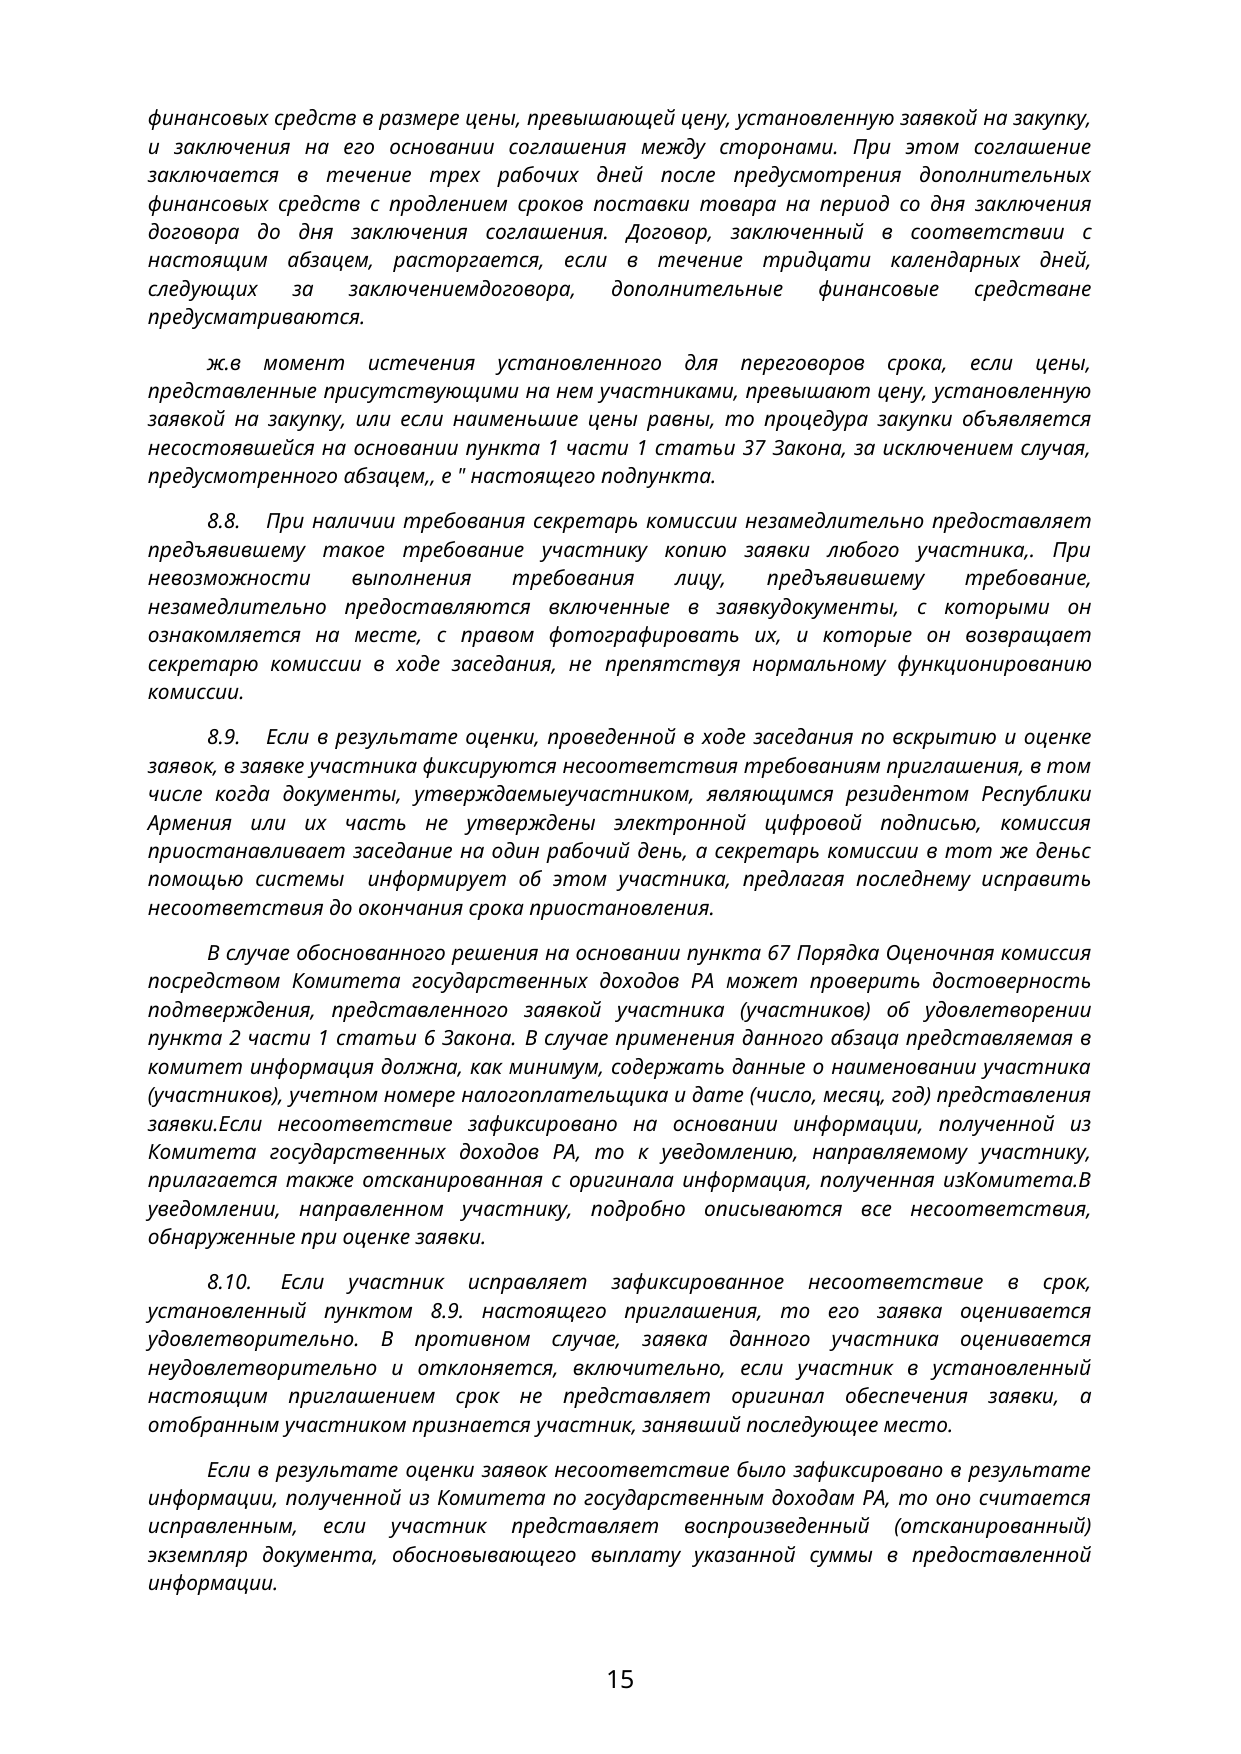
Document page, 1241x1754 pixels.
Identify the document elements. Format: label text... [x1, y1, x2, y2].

text 8.8. При наличии требования секретарь комиссии незамедлительно предоставляет предъявившему такое требование участнику копию заявки любого участника,. При невозможности выполнения требования лицу, предъявившему требование, незамедлительно предоставляются включенные в заявкудокументы, с которыми он ознакомляется на месте, с правом фотографировать их, и которые он возвращает секретарю комиссии в ходе заседания, не препятствуя нормальному функционированию комиссии. [148, 506, 1092, 706]
text Если в результате оценки заявок несоответствие было зафиксировано в результате информации, полученной из Комитета по государственным доходам РА, то оно считается исправленным, если участник представляет воспроизведенный (отсканированный) экземпляр документа, обосновывающего выплату указанной суммы в предоставленной информации. [148, 1455, 1092, 1597]
text В случае обоснованного решения на основании пункта 67 Порядка Оценочная комиссия посредством Комитета государственных доходов РА может проверить достоверность подтверждения, представленного заявкой участника (участников) об удовлетворении пункта 2 части 1 статьи 6 Закона. В случае применения данного абзаца представляемая в комитет информация должна, как минимум, содержать данные о наименовании участника (участников), учетном номере налогоплательщика и дате (число, месяц, год) представления заявки.Если несоответствие зафиксировано на основании информации, полученной из Комитета государственных доходов РА, то к уведомлению, направляемому участнику, прилагается также отсканированная с оригинала информация, полученная изКомитета.В уведомлении, направленном участнику, подробно описываются все несоответствия, обнаруженные при оценке заявки. [148, 938, 1092, 1251]
text 8.10. Если участник исправляет зафиксированное несоответствие в срок, установленный пунктом 8.9. настоящего приглашения, то его заявка оценивается удовлетворительно. В противном случае, заявка данного участника оценивается неудовлетворительно и отклоняется, включительно, если участник в установленный настоящим приглашением срок не представляет оригинал обеспечения заявки, а отобранным участником признается участник, занявший последующее место. [148, 1267, 1092, 1438]
text ж.в момент истечения установленного для переговоров срока, если цены, представленные присутствующими на нем участниками, превышают цену, установленную заявкой на закупку, или если наименьшие цены равны, то процедура закупки объявляется несостоявшейся на основании пункта 1 части 1 статьи 37 Закона, за исключением случая, предусмотренного абзацем,, е " настоящего подпункта. [148, 348, 1092, 490]
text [148, 103, 1092, 331]
text 8.9. Если в результате оценки, проведенной в ходе заседания по вскрытию и оценке заявок, в заявке участника фиксируются несоответствия требованиям приглашения, в том числе когда документы, утверждаемыеучастником, являющимся резидентом Республики Армения или их часть не утверждены электронной цифровой подписью, комиссия приостанавливает заседание на один рабочий день, а секретарь комиссии в тот же деньс помощью системы информирует об этом участника, предлагая последнему исправить несоответствия до окончания срока приостановления. [148, 722, 1092, 921]
